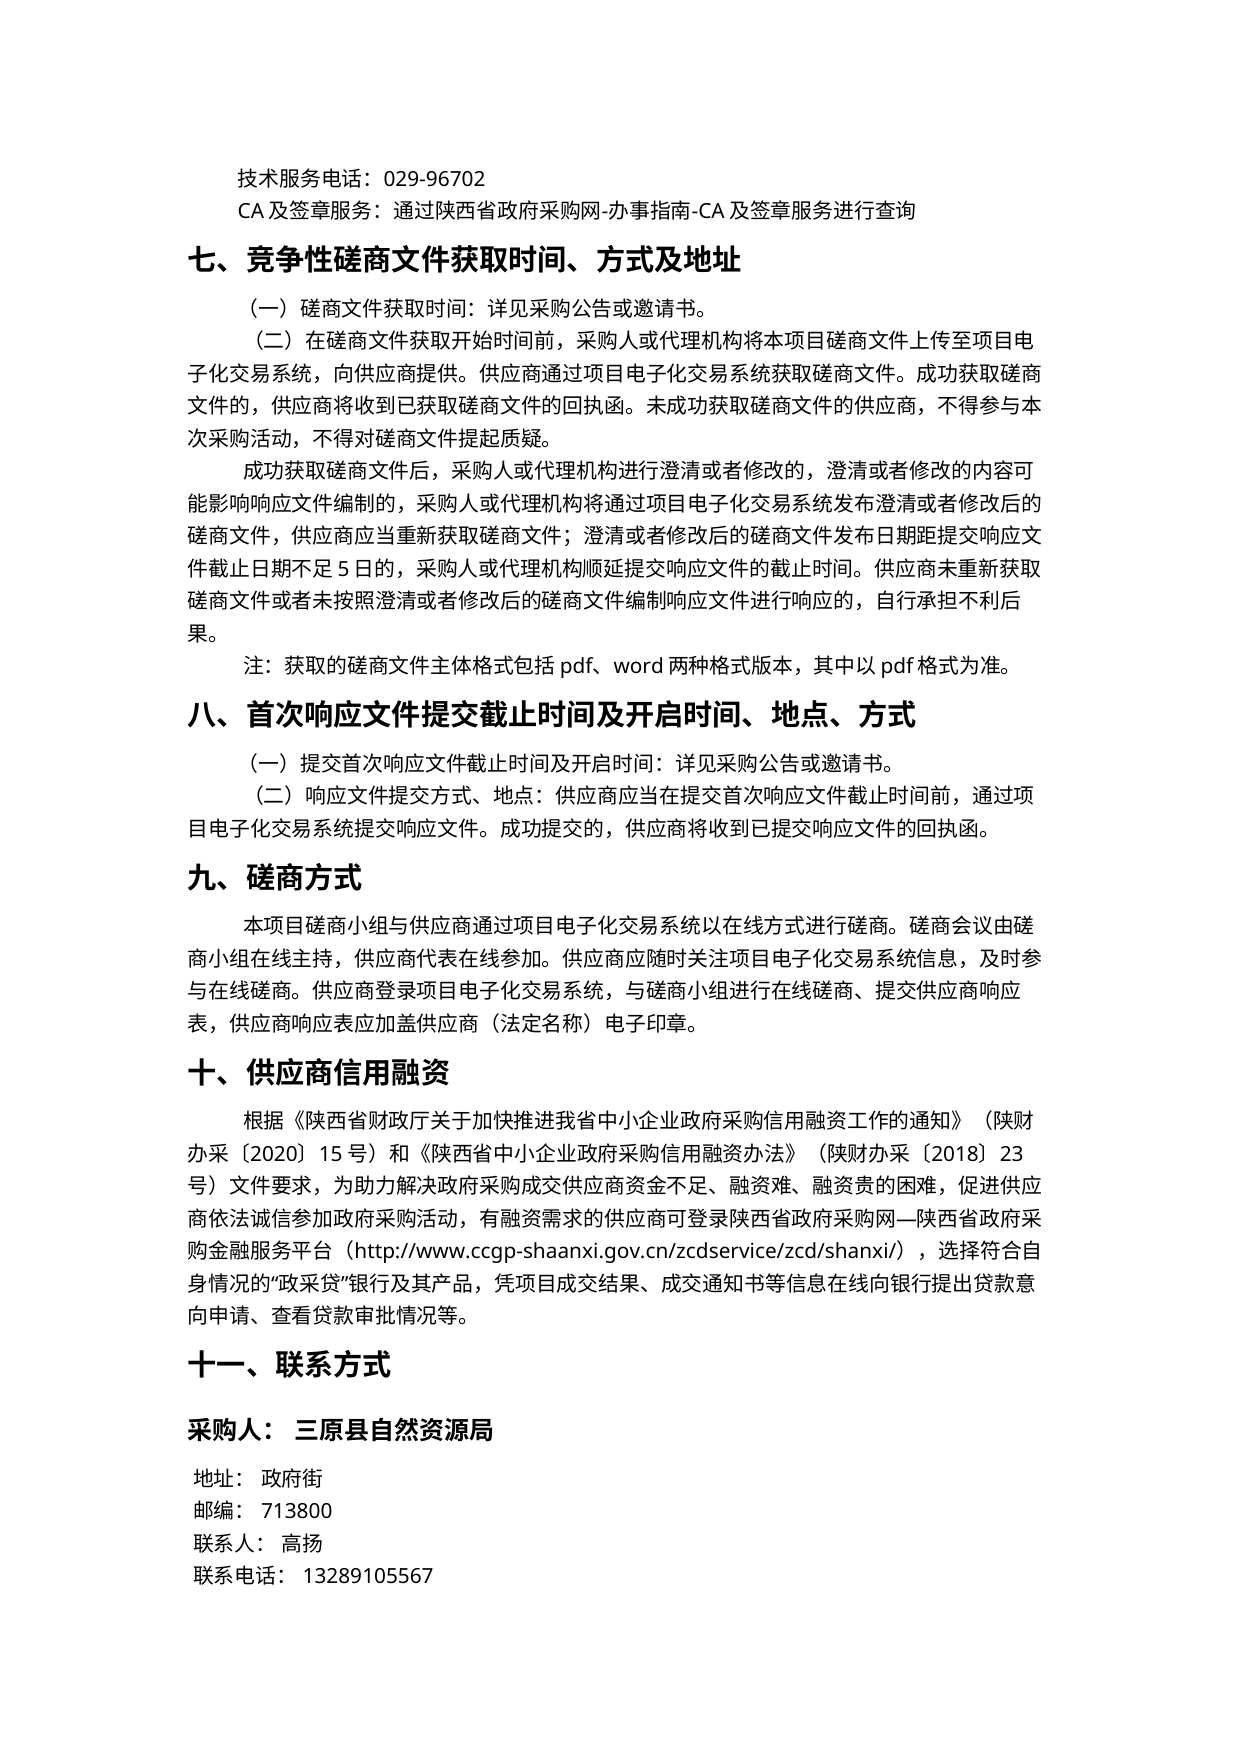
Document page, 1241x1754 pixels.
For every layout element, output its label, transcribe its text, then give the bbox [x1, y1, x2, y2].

text 联系人： 高扬 [187, 1527, 1053, 1559]
text 成功获取磋商文件后，采购人或代理机构进行澄清或者修改的，澄清或者修改的内容可能影响响应文件编制的，采购人或代理机构将通过项目电子化交易系统发布澄清或者修改后的磋商文件，供应商应当重新获取磋商文件；澄清或者修改后的磋商文件发布日期距提交响应文件截止日期不足5日的，采购人或代理机构顺延提交响应文件的截止时间。供应商未重新获取磋商文件或者未按照澄清或者修改后的磋商文件编制响应文件进行响应的，自行承担不利后果。 [187, 454, 1053, 649]
text 地址： 政府街 [187, 1462, 1053, 1494]
text 注：获取的磋商文件主体格式包括pdf、word两种格式版本，其中以pdf格式为准。 [187, 649, 1053, 682]
text （二）在磋商文件获取开始时间前，采购人或代理机构将本项目磋商文件上传至项目电子化交易系统，向供应商提供。供应商通过项目电子化交易系统获取磋商文件。成功获取磋商文件的，供应商将收到已获取磋商文件的回执函。未成功获取磋商文件的供应商，不得参与本次采购活动，不得对磋商文件提起质疑。 [187, 324, 1053, 454]
text （一）磋商文件获取时间：详见采购公告或邀请书。 [187, 292, 1053, 324]
text 十一、联系方式 [187, 1332, 1053, 1397]
text （二）响应文件提交方式、地点：供应商应当在提交首次响应文件截止时间前，通过项目电子化交易系统提交响应文件。成功提交的，供应商将收到已提交响应文件的回执函。 [187, 779, 1053, 844]
text 技术服务电话：029-96702 [187, 162, 1053, 194]
text 邮编： 713800 [187, 1494, 1053, 1527]
text 十、供应商信用融资 [187, 1039, 1053, 1104]
text 七、竞争性磋商文件获取时间、方式及地址 [187, 227, 1053, 292]
text 根据《陕西省财政厅关于加快推进我省中小企业政府采购信用融资工作的通知》（陕财办采〔2020〕15 号）和《陕西省中小企业政府采购信用融资办法》（陕财办采〔2018〕23 号）文件要求，为助力解决政府采购成交供应商资金不足、融资难、融资贵的困难，促进供应商依法诚信参加政府采购活动，有融资需求的供应商可登录陕西省政府采购网—陕西省政府采购金融服务平台（http://www.ccgp-shaanxi.gov.cn/zcdservice/zcd/shanxi/），选择符合自身情况的“政采贷”银行及其产品，凭项目成交结果、成交通知书等信息在线向银行提出贷款意向申请、查看贷款审批情况等。 [187, 1104, 1053, 1332]
text 采购人： 三原县自然资源局 [187, 1397, 1053, 1462]
text （一）提交首次响应文件截止时间及开启时间：详见采购公告或邀请书。 [187, 747, 1053, 779]
text 本项目磋商小组与供应商通过项目电子化交易系统以在线方式进行磋商。磋商会议由磋商小组在线主持，供应商代表在线参加。供应商应随时关注项目电子化交易系统信息，及时参与在线磋商。供应商登录项目电子化交易系统，与磋商小组进行在线磋商、提交供应商响应表，供应商响应表应加盖供应商（法定名称）电子印章。 [187, 909, 1053, 1039]
text 联系电话： 13289105567 [187, 1559, 1053, 1592]
text CA及签章服务：通过陕西省政府采购网-办事指南-CA及签章服务进行查询 [187, 194, 1053, 227]
text 九、磋商方式 [187, 844, 1053, 909]
text 八、首次响应文件提交截止时间及开启时间、地点、方式 [187, 682, 1053, 747]
